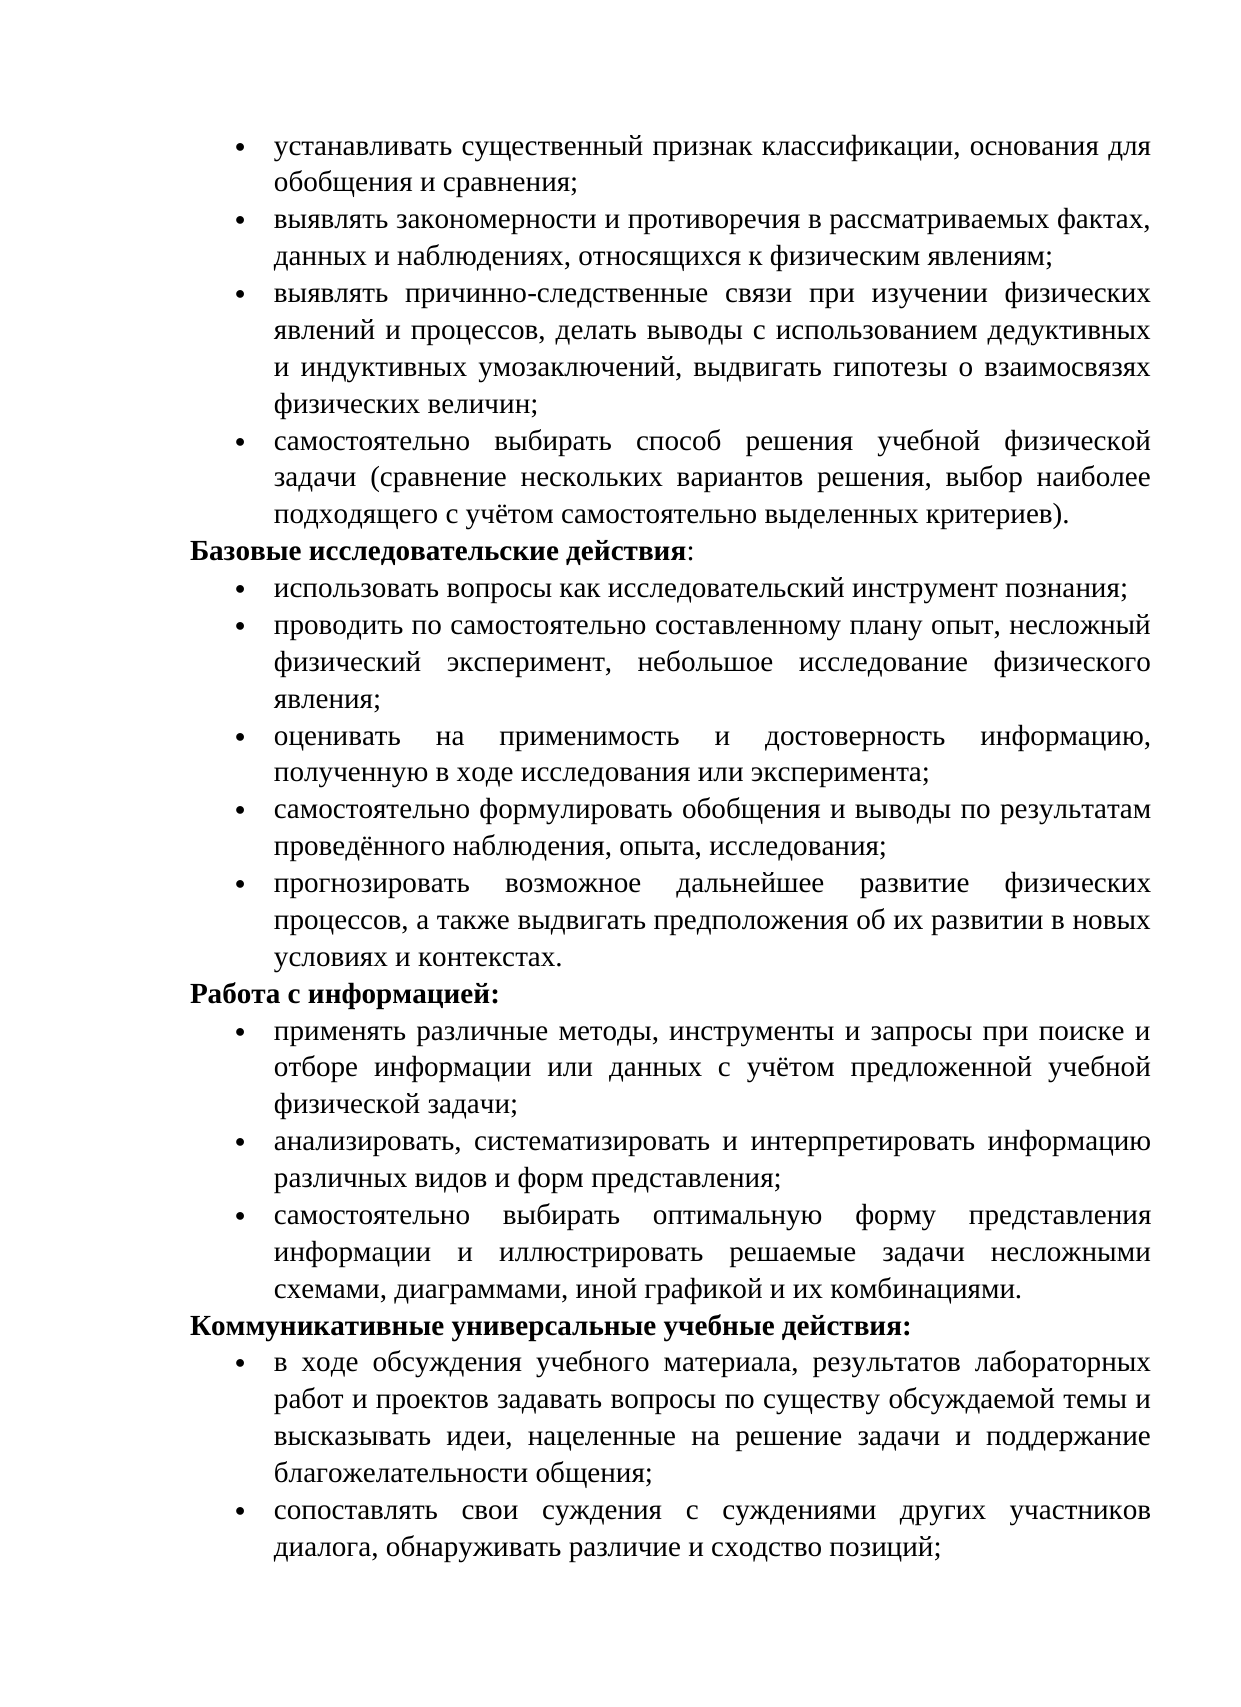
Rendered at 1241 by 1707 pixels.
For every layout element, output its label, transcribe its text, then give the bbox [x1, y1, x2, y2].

list использовать вопросы как исследовательский инструмент познания; [236, 570, 1152, 604]
list сопоставлять свои суждения с суждениями других участников диалога, обнаруживать различие и сходство позиций; [236, 1492, 1152, 1562]
text Базовые исследовательские действия: [190, 533, 1152, 567]
list проводить по самостоятельно составленному плану опыт, несложный физический эксперимент, небольшое исследование физического явления; [236, 607, 1152, 714]
list анализировать, систематизировать и интерпретировать информацию различных видов и форм представления; [236, 1123, 1152, 1194]
list применять различные методы, инструменты и запросы при поиске и отборе информации или данных с учётом предложенной учебной физической задачи; [236, 1013, 1152, 1120]
list выявлять причинно­-следственные связи при изучении физических явлений и процессов, делать выводы с использованием дедуктивных и индуктивных умозаключений, выдвигать гипотезы о взаимосвязях физических величин; [236, 275, 1152, 419]
list устанавливать существенный признак классификации, основания для обобщения и сравнения; [236, 128, 1152, 198]
list оценивать на применимость и достоверность информацию, полученную в ходе исследования или эксперимента; [236, 718, 1152, 788]
list самостоятельно выбирать способ решения учебной физической задачи (сравнение нескольких вариантов решения, выбор наиболее подходящего с учётом самостоятельно выделенных критериев). [236, 423, 1152, 530]
list самостоятельно формулировать обобщения и выводы по результатам проведённого наблюдения, опыта, исследования; [236, 791, 1152, 862]
list самостоятельно выбирать оптимальную форму представления информации и иллюстрировать решаемые задачи несложными схемами, диаграммами, иной графикой и их комбинациями. [236, 1197, 1152, 1304]
list прогнозировать возможное дальнейшее развитие физических процессов, а также выдвигать предположения об их развитии в новых условиях и контекстах. [236, 865, 1152, 972]
list в ходе обсуждения учебного материала, результатов лабораторных работ и проектов задавать вопросы по существу обсуждаемой темы и высказывать идеи, нацеленные на решение задачи и поддержание благожелательности общения; [236, 1344, 1152, 1489]
text Коммуникативные универсальные учебные действия: [190, 1308, 1152, 1341]
text Работа с информацией: [190, 976, 1152, 1009]
list выявлять закономерности и противоречия в рассматриваемых фактах, данных и наблюдениях, относящихся к физическим явлениям; [236, 201, 1152, 272]
